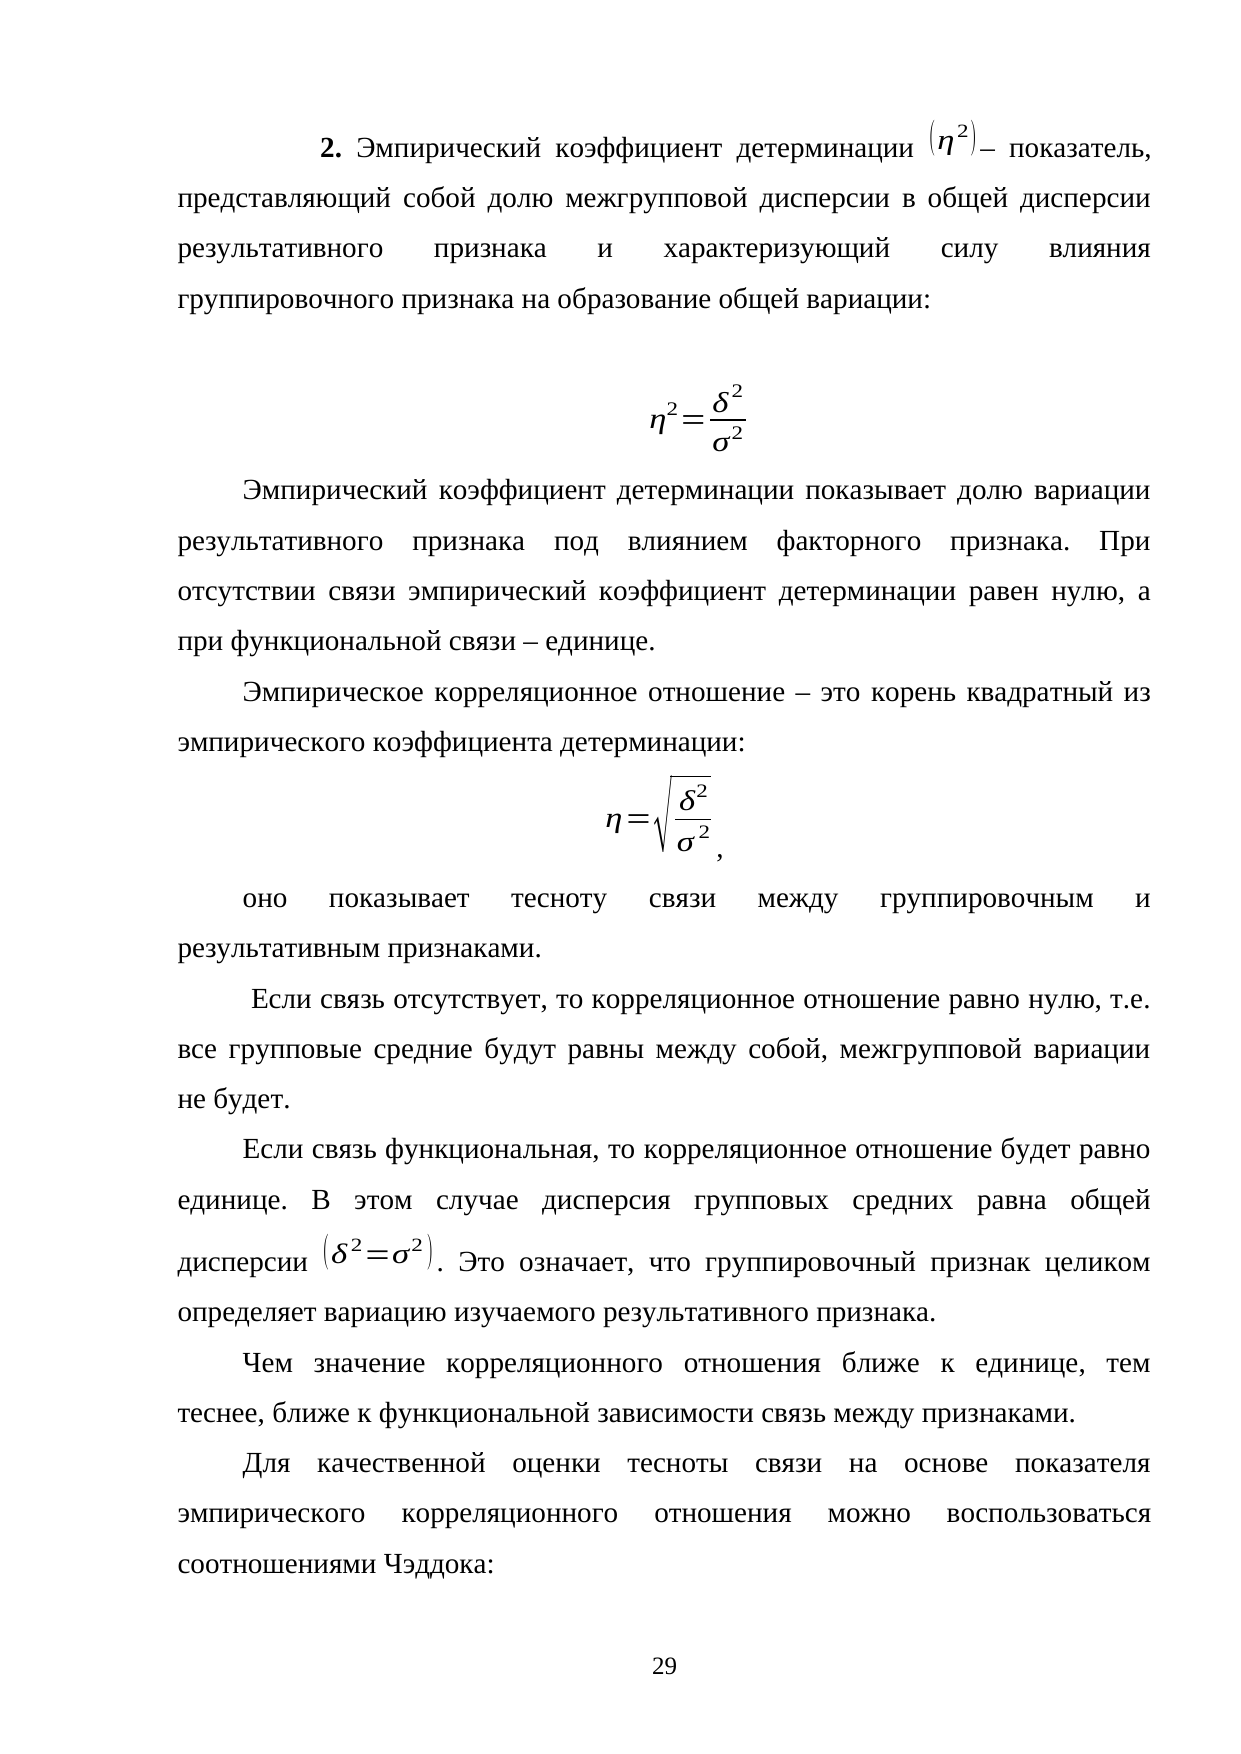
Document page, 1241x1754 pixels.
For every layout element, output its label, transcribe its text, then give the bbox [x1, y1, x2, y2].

text Чем значение корреляционного отношения ближе к единице, тем теснее, ближе к функциональной зависимости связь между признаками. [177, 1345, 1152, 1428]
text Для качественной оценки тесноты связи на основе показателя эмпирического корреляционного отношения можно воспользоваться соотношениями Чэддока: [177, 1445, 1152, 1579]
text Если связь отсутствует, то корреляционное отношение равно нулю, т.е. все групповые средние будут равны между собой, межгрупповой вариации не будет. [177, 981, 1152, 1115]
text , [177, 774, 1152, 863]
text Эмпирический коэффициент детерминации показывает долю вариации результативного признака под влиянием факторного признака. При отсутствии связи эмпирический коэффициент детерминации равен нулю, а при функциональной связи – единице. [177, 472, 1152, 657]
text 2. Эмпирический коэффициент детерминации – показатель, представляющий собой долю межгрупповой дисперсии в общей дисперсии результативного признака и характеризующий силу влияния группировочного признака на образование общей вариации: [177, 118, 1152, 314]
text Если связь функциональная, то корреляционное отношение будет равно единице. В этом случае дисперсия групповых средних равна общей дисперсии . Это означает, что группировочный признак целиком определяет вариацию изучаемого результативного признака. [177, 1132, 1152, 1328]
text Эмпирическое корреляционное отношение – это корень квадратный из эмпирического коэффициента детерминации: [177, 674, 1152, 757]
text оно показывает тесноту связи между группировочным и результативным признаками. [177, 880, 1152, 964]
